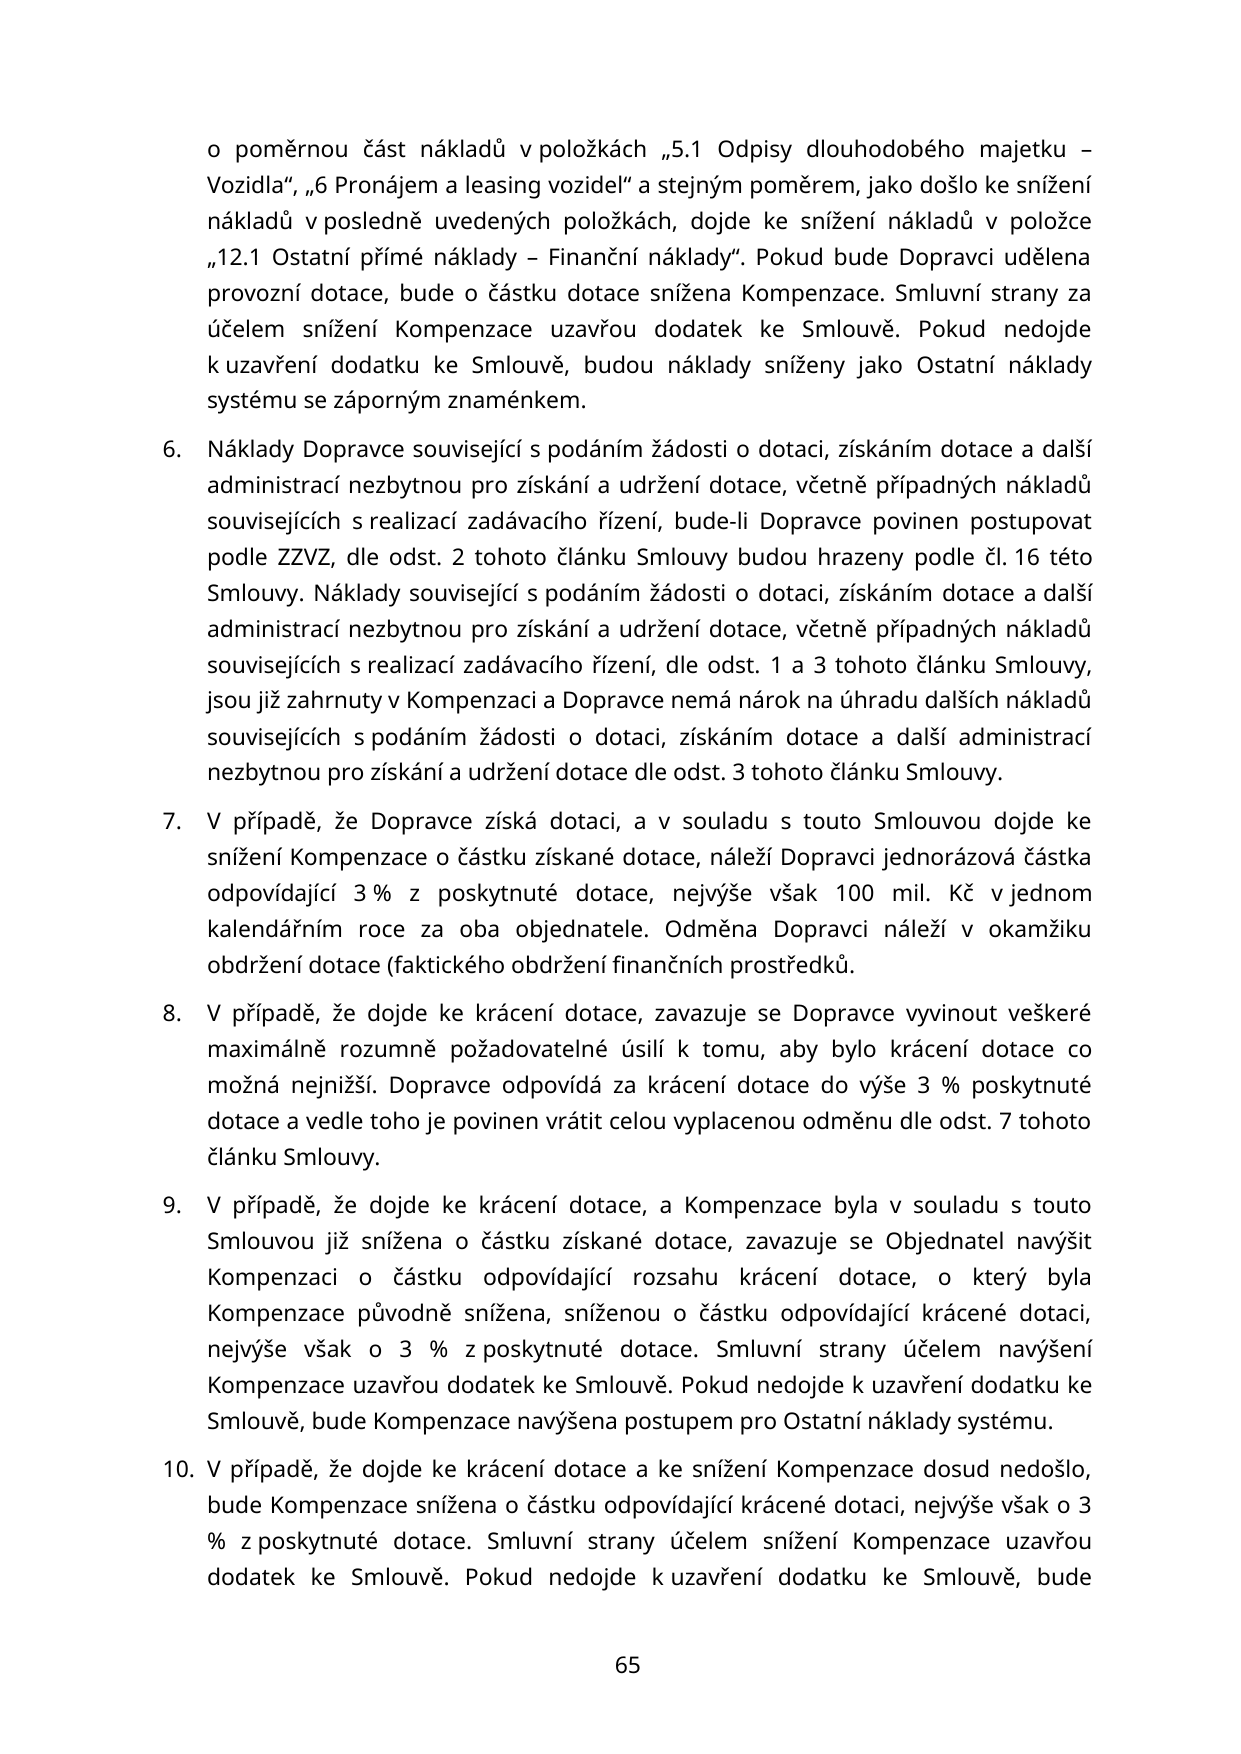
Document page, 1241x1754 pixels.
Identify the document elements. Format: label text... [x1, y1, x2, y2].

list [162, 133, 1093, 416]
list V případě, že Dopravce získá dotaci, a v souladu s touto Smlouvou dojde ke snížení Kompenzace o částku získané dotace, náleží Dopravci jednorázová částka odpovídající 3 % z poskytnuté dotace, nejvýše však 100 mil. Kč v jednom kalendářním roce za oba objednatele. Odměna Dopravci náleží v okamžiku obdržení dotace (faktického obdržení finančních prostředků. [162, 805, 1093, 980]
list V případě, že dojde ke krácení dotace, zavazuje se Dopravce vyvinout veškeré maximálně rozumně požadovatelné úsilí k tomu, aby bylo krácení dotace co možná nejnižší. Dopravce odpovídá za krácení dotace do výše 3 % poskytnuté dotace a vedle toho je povinen vrátit celou vyplacenou odměnu dle odst. 7 tohoto článku Smlouvy. [162, 997, 1093, 1172]
list V případě, že dojde ke krácení dotace, a Kompenzace byla v souladu s touto Smlouvou již snížena o částku získané dotace, zavazuje se Objednatel navýšit Kompenzaci o částku odpovídající rozsahu krácení dotace, o který byla Kompenzace původně snížena, sníženou o částku odpovídající krácené dotaci, nejvýše však o 3 % z poskytnuté dotace. Smluvní strany účelem navýšení Kompenzace uzavřou dodatek ke Smlouvě. Pokud nedojde k uzavření dodatku ke Smlouvě, bude Kompenzace navýšena postupem pro Ostatní náklady systému. [162, 1189, 1093, 1436]
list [162, 1453, 1093, 1592]
list Náklady Dopravce související s podáním žádosti o dotaci, získáním dotace a další administrací nezbytnou pro získání a udržení dotace, včetně případných nákladů souvisejících s realizací zadávacího řízení, bude-li Dopravce povinen postupovat podle ZZVZ, dle odst. 2 tohoto článku Smlouvy budou hrazeny podle čl. 16 této Smlouvy. Náklady související s podáním žádosti o dotaci, získáním dotace a další administrací nezbytnou pro získání a udržení dotace, včetně případných nákladů souvisejících s realizací zadávacího řízení, dle odst. 1 a 3 tohoto článku Smlouvy, jsou již zahrnuty v Kompenzaci a Dopravce nemá nárok na úhradu dalších nákladů souvisejících s podáním žádosti o dotaci, získáním dotace a další administrací nezbytnou pro získání a udržení dotace dle odst. 3 tohoto článku Smlouvy. [162, 433, 1093, 788]
